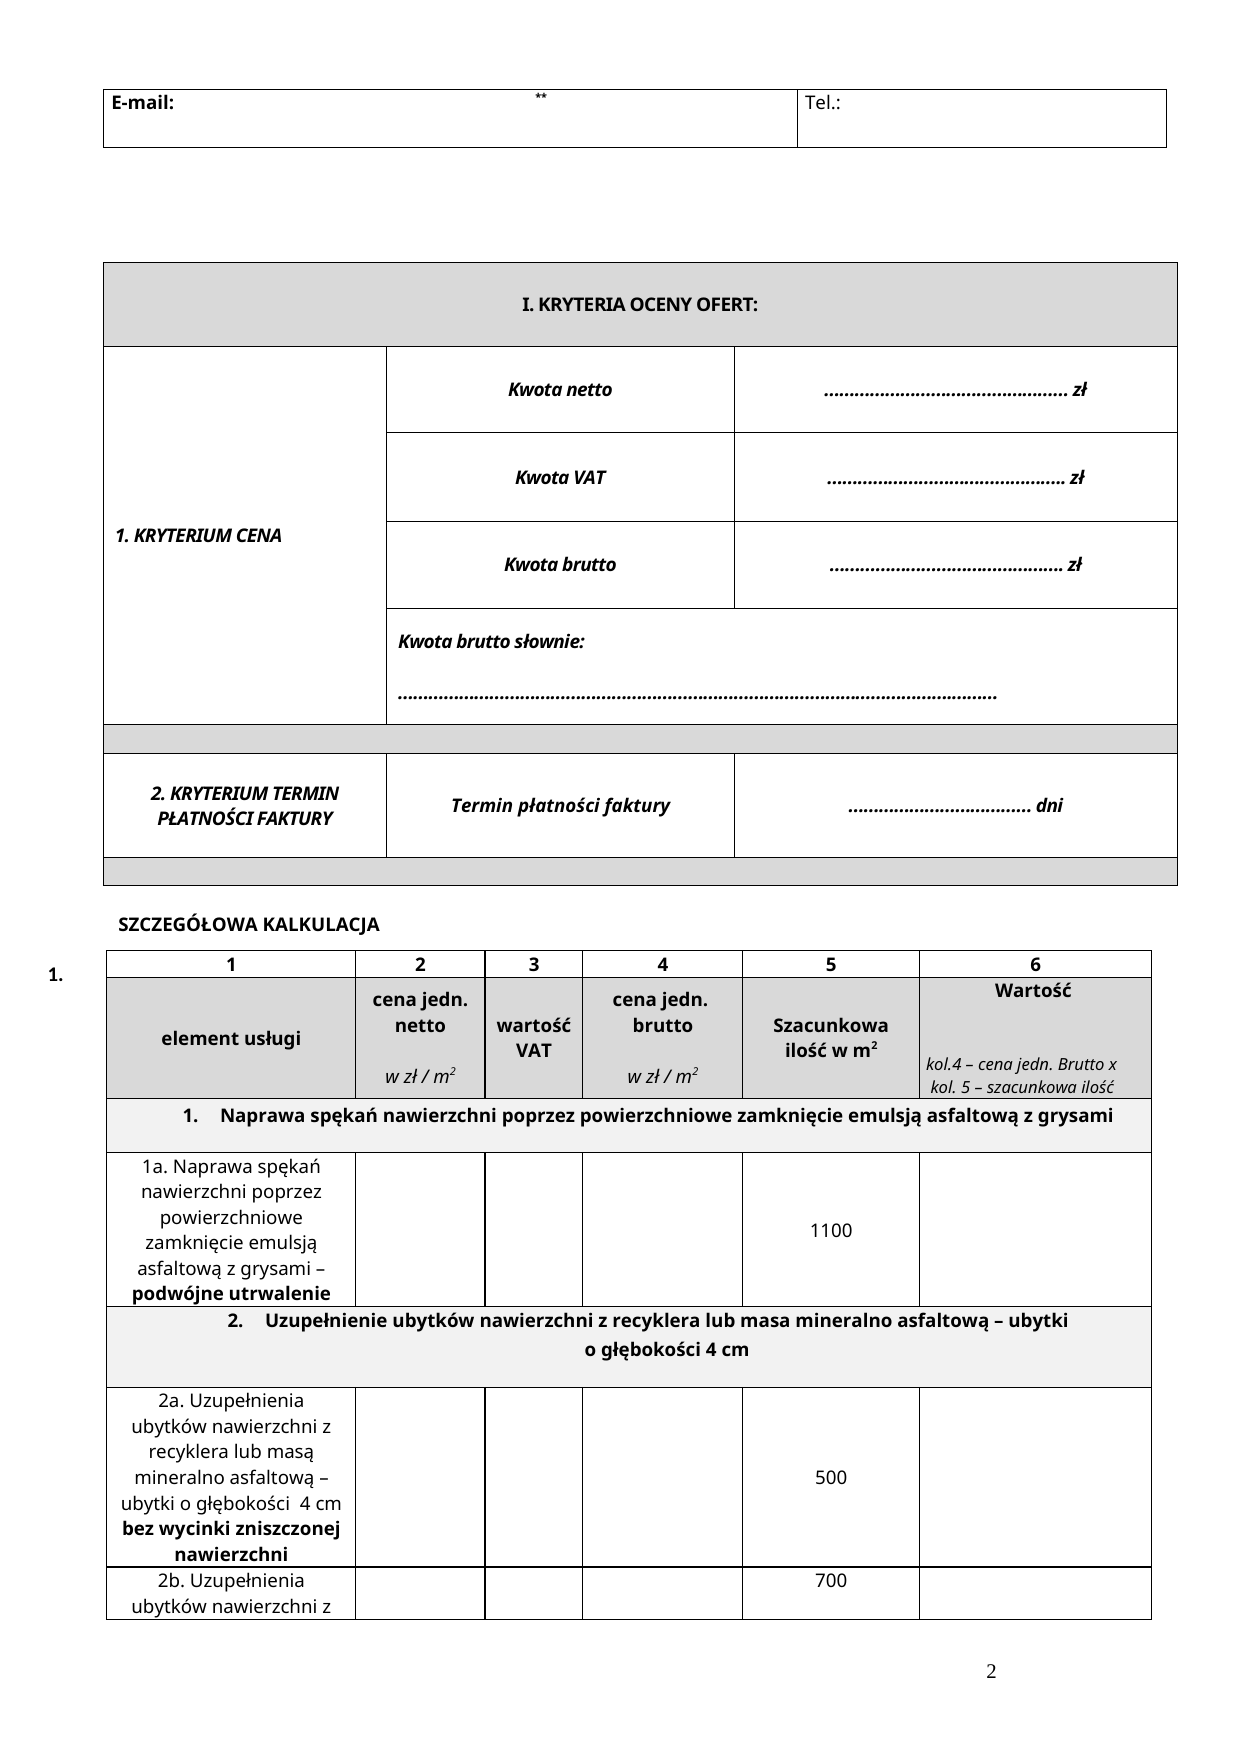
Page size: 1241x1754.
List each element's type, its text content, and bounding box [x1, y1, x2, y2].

table_cell ……………………………………….. zł [735, 433, 1177, 521]
table_cell Szacunkowa ilość w m2 [743, 978, 919, 1098]
table_cell 500 [743, 1388, 919, 1566]
table_cell Kwota brutto słownie: ……………………………………………………………………………………………….……… [387, 609, 1177, 724]
table_cell Termin płatności faktury [387, 754, 734, 857]
table_cell cena jedn. brutto w zł / m2 [583, 978, 742, 1098]
table_cell Kwota VAT [387, 433, 734, 521]
table_cell Tel.: [798, 90, 1166, 147]
table_cell [486, 1388, 582, 1566]
table_cell [920, 1568, 1151, 1618]
table_header 3 [486, 951, 582, 977]
table_cell [920, 1153, 1151, 1306]
table_cell 1. KRYTERIUM CENA [104, 347, 386, 724]
table_cell Wartość kol.4 – cena jedn. Brutto x kol. 5 – szacunkowa ilość [920, 978, 1151, 1098]
table_cell [583, 1388, 742, 1566]
table_cell wartość VAT [486, 978, 582, 1098]
table_cell [583, 1153, 742, 1306]
table_cell 2. KRYTERIUM TERMIN PŁATNOŚCI FAKTURY [104, 754, 386, 857]
table_cell [486, 1568, 582, 1618]
table_cell [356, 1388, 484, 1566]
table_cell [920, 1388, 1151, 1566]
table_cell [104, 858, 1177, 885]
table_cell Kwota netto [387, 347, 734, 432]
table_cell [486, 1153, 582, 1306]
table_cell Naprawa spękań nawierzchni poprzez powierzchniowe zamknięcie emulsją asfaltową z grysami [107, 1099, 1151, 1152]
table_cell 1100 [743, 1153, 919, 1306]
table_cell ……………………………… dni [735, 754, 1177, 857]
table_cell E-mail: ** [104, 90, 797, 147]
table_cell [583, 1568, 742, 1618]
table_cell ………………………………………. zł [735, 522, 1177, 608]
table_header 6 [920, 951, 1151, 977]
table_cell element usługi [107, 978, 355, 1098]
table_header 4 [583, 951, 742, 977]
table_cell 1a. Naprawa spękań nawierzchni poprzez powierzchniowe zamknięcie emulsją asfaltową z grysami – podwójne utrwalenie [107, 1153, 355, 1306]
table_cell 700 [743, 1568, 919, 1618]
table_cell 2a. Uzupełnienia ubytków nawierzchni z recyklera lub masą mineralno asfaltową – ubytki o głębokości 4 cm bez wycinki zniszczonej nawierzchni [107, 1388, 355, 1566]
table_cell cena jedn. netto w zł / m2 [356, 978, 484, 1098]
table_header 1 [107, 951, 355, 977]
text SZCZEGÓŁOWA KALKULACJA [118, 912, 1166, 937]
table_header 5 [743, 951, 919, 977]
table_cell [356, 1568, 484, 1618]
table_cell [356, 1153, 484, 1306]
table_cell Kwota brutto [387, 522, 734, 608]
table_header I. KRYTERIA OCENY OFERT: [104, 263, 1177, 346]
table_cell Uzupełnienie ubytków nawierzchni z recyklera lub masa mineralno asfaltową – ubytki o głębokości 4 cm [107, 1307, 1151, 1387]
table_cell ………………………………………… zł [735, 347, 1177, 432]
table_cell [107, 1568, 355, 1618]
table_cell [104, 725, 1177, 753]
table_header 2 [356, 951, 484, 977]
